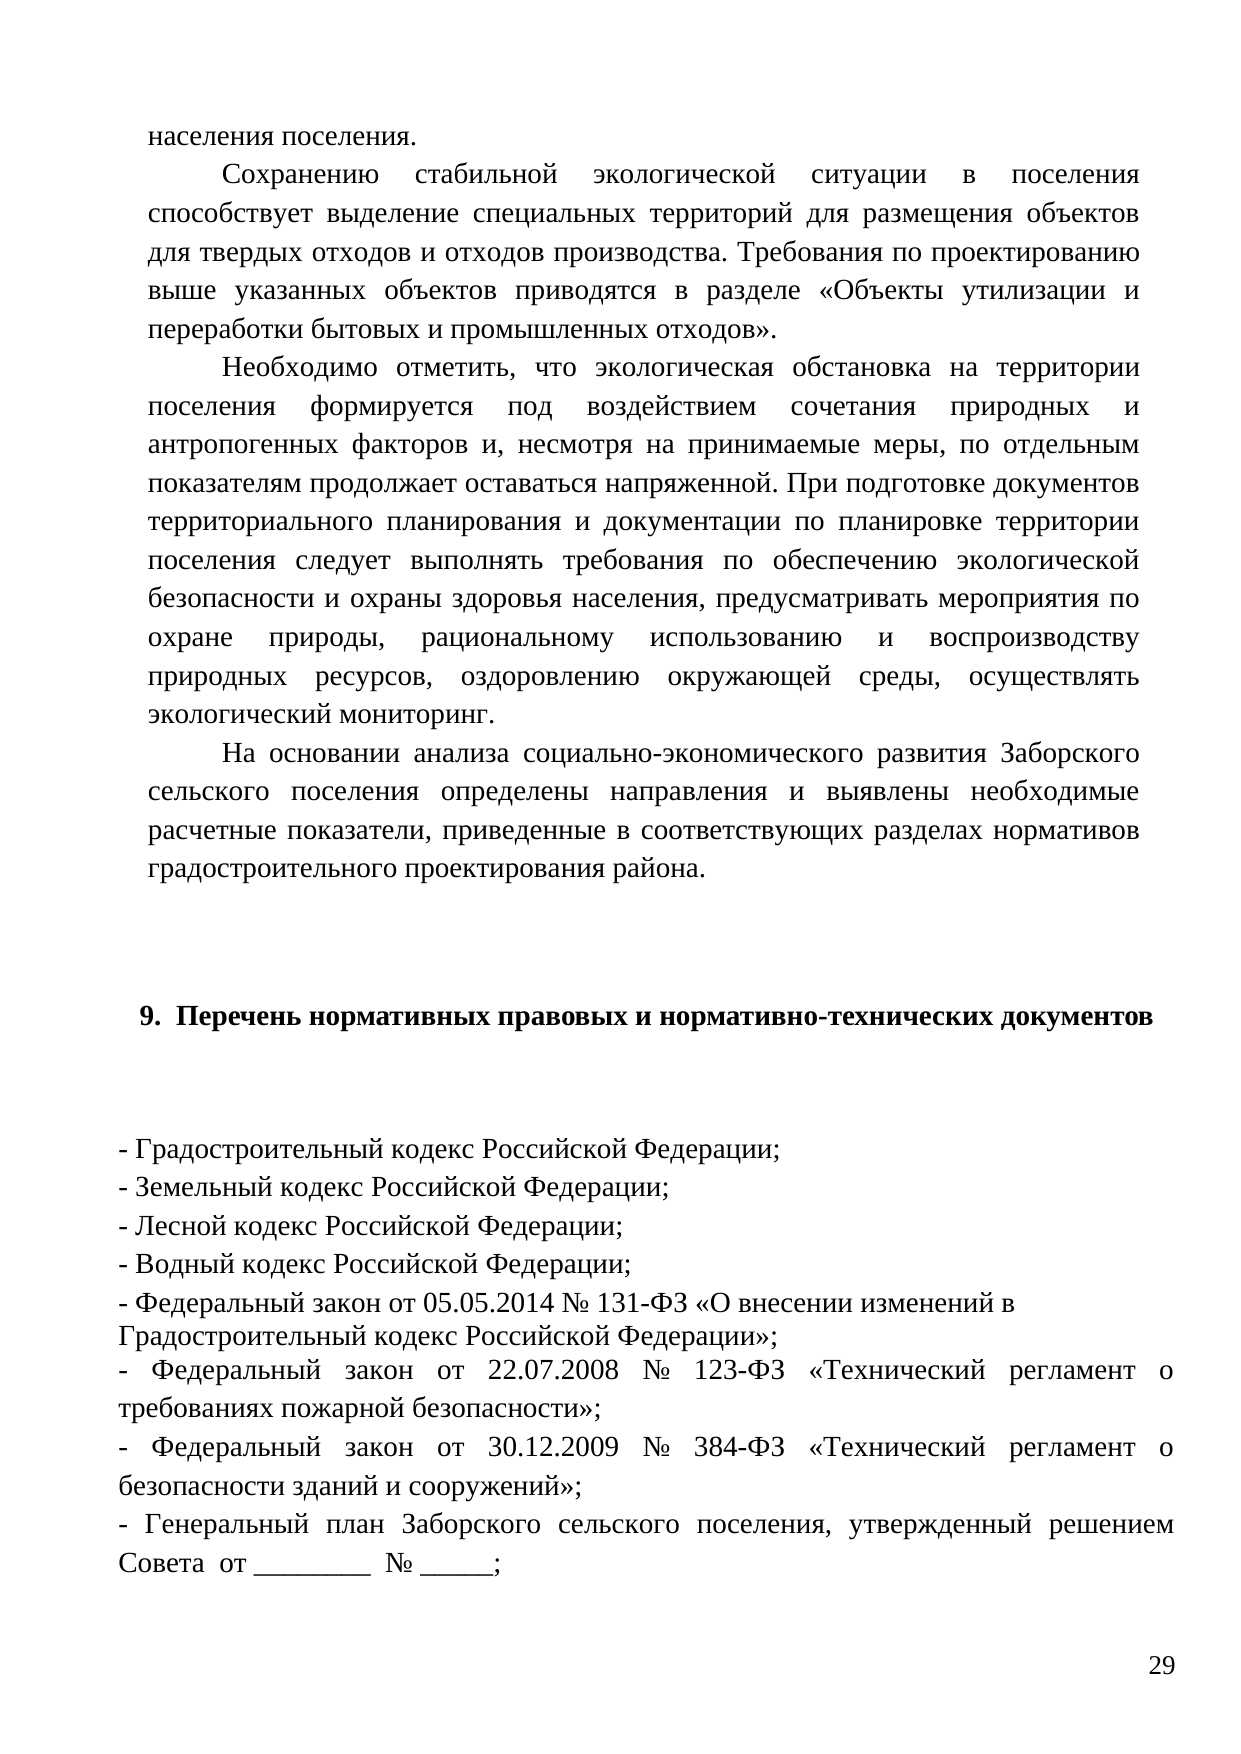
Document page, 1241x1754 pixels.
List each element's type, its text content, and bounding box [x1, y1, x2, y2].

text - Генеральный план Заборского сельского поселения, утвержденный решением Совета от ________ № _____; [118, 1506, 1175, 1578]
text Сохранению стабильной экологической ситуации в поселения способствует выделение специальных территорий для размещения объектов для твердых отходов и отходов производства. Требования по проектированию выше указанных объектов приводятся в разделе «Объекты утилизации и переработки бытовых и промышленных отходов». [148, 157, 1140, 344]
text - Водный кодекс Российской Федерации; [118, 1246, 1175, 1280]
text - Федеральный закон от 22.07.2008 № 123-ФЗ «Технический регламент о требованиях пожарной безопасности»; [118, 1352, 1175, 1424]
text - Лесной кодекс Российской Федерации; [118, 1208, 1175, 1241]
text - Земельный кодекс Российской Федерации; [118, 1169, 1175, 1203]
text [148, 118, 1140, 152]
text - Федеральный закон от 05.05.2014 № 131-ФЗ «О внесении изменений в Градостроительный кодекс Российской Федерации»; [118, 1285, 1175, 1352]
text Необходимо отметить, что экологическая обстановка на территории поселения формируется под воздействием сочетания природных и антропогенных факторов и, несмотря на принимаемые меры, по отдельным показателям продолжает оставаться напряженной. При подготовке документов территориального планирования и документации по планировке территории поселения следует выполнять требования по обеспечению экологической безопасности и охраны здоровья населения, предусматривать мероприятия по охране природы, рациональному использованию и воспроизводству природных ресурсов, оздоровлению окружающей среды, осуществлять экологический мониторинг. [148, 349, 1140, 730]
text - Федеральный закон от 30.12.2009 № 384-ФЗ «Технический регламент о безопасности зданий и сооружений»; [118, 1429, 1175, 1501]
subtitle 9. Перечень нормативных правовых и нормативно-технических документов [118, 998, 1175, 1032]
text На основании анализа социально-экономического развития Заборского сельского поселения определены направления и выявлены необходимые расчетные показатели, приведенные в соответствующих разделах нормативов градостроительного проектирования района. [148, 735, 1140, 884]
text - Градостроительный кодекс Российской Федерации; [118, 1131, 1175, 1164]
